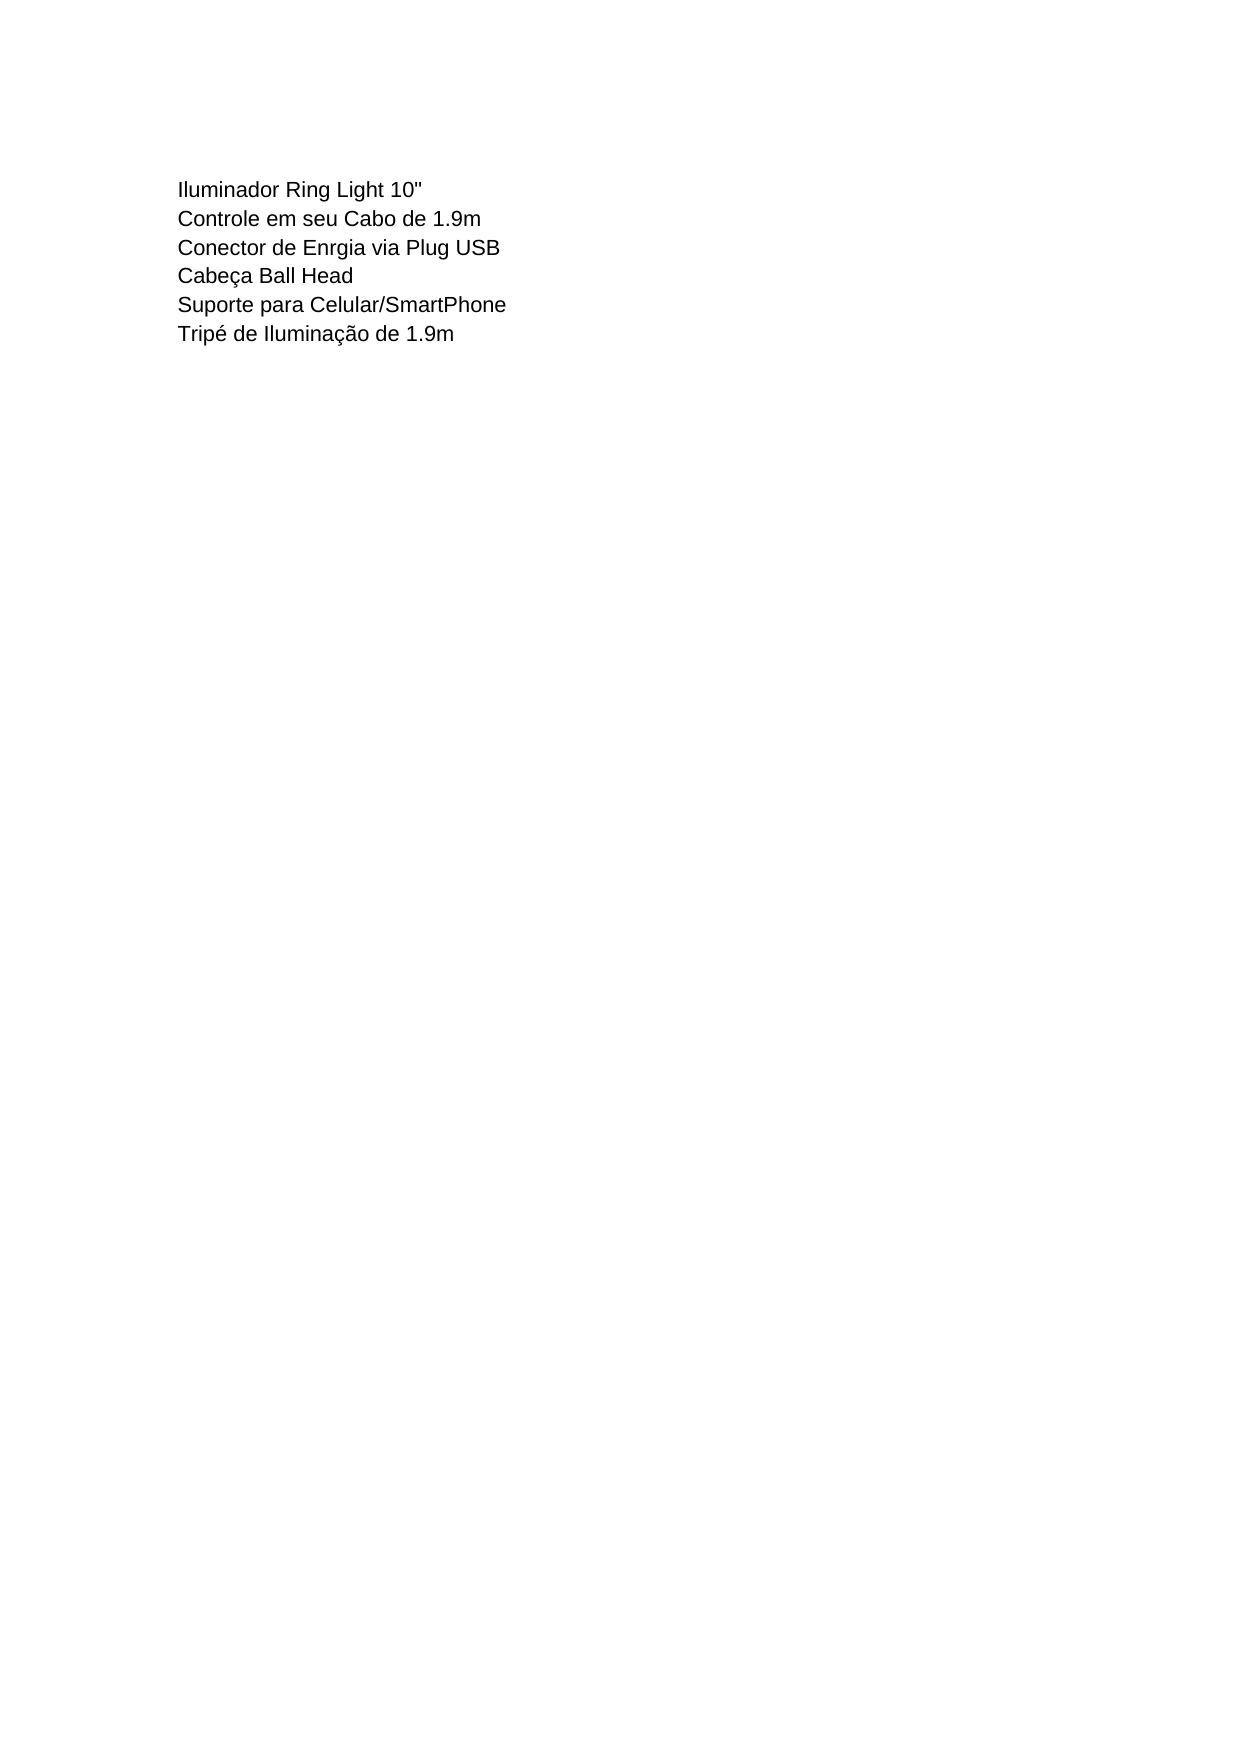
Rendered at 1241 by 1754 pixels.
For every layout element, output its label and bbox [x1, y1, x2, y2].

text [177, 148, 1063, 347]
